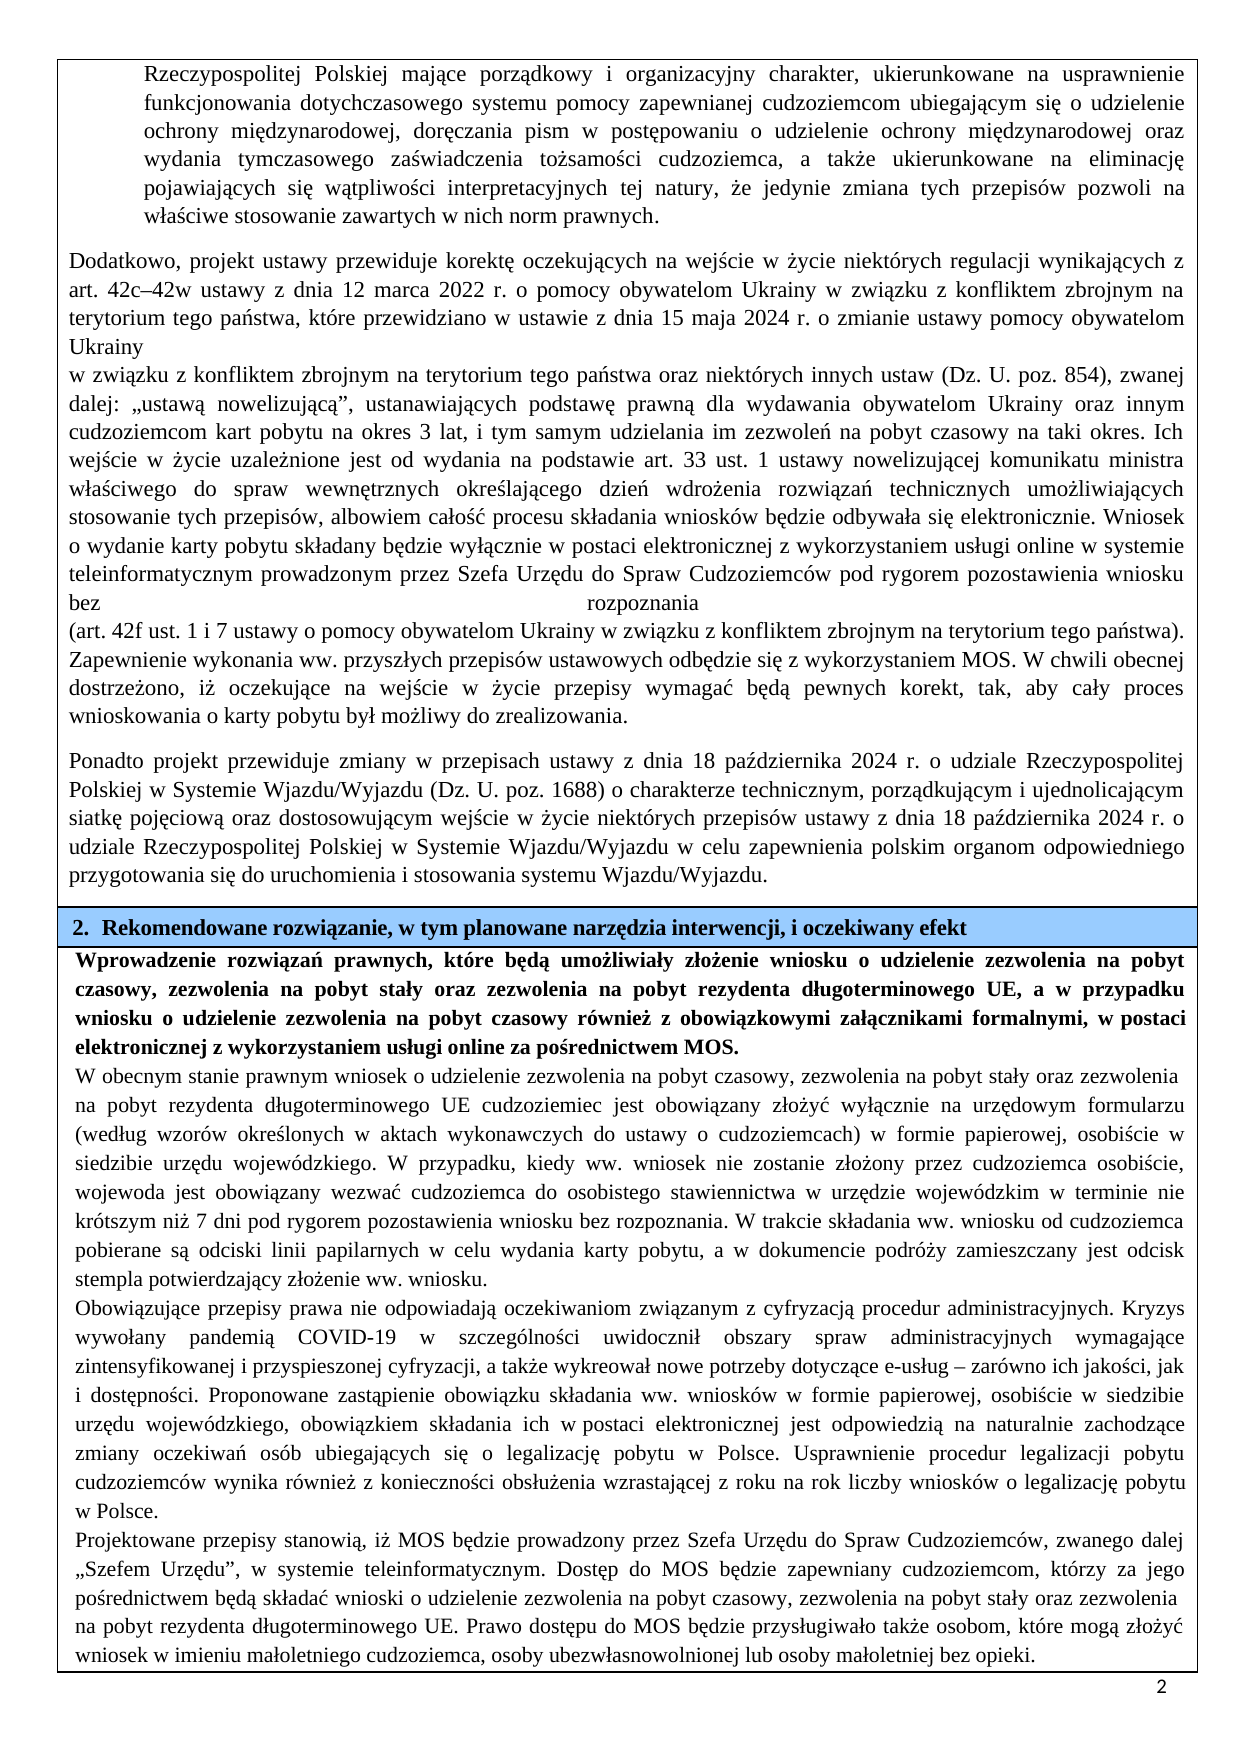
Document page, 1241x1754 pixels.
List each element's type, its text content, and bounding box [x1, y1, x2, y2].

table_cell Rekomendowane rozwiązanie, w tym planowane narzędzia interwencji, i oczekiwany efekt [58, 908, 1197, 946]
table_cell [58, 948, 1197, 1671]
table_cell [58, 60, 1197, 906]
